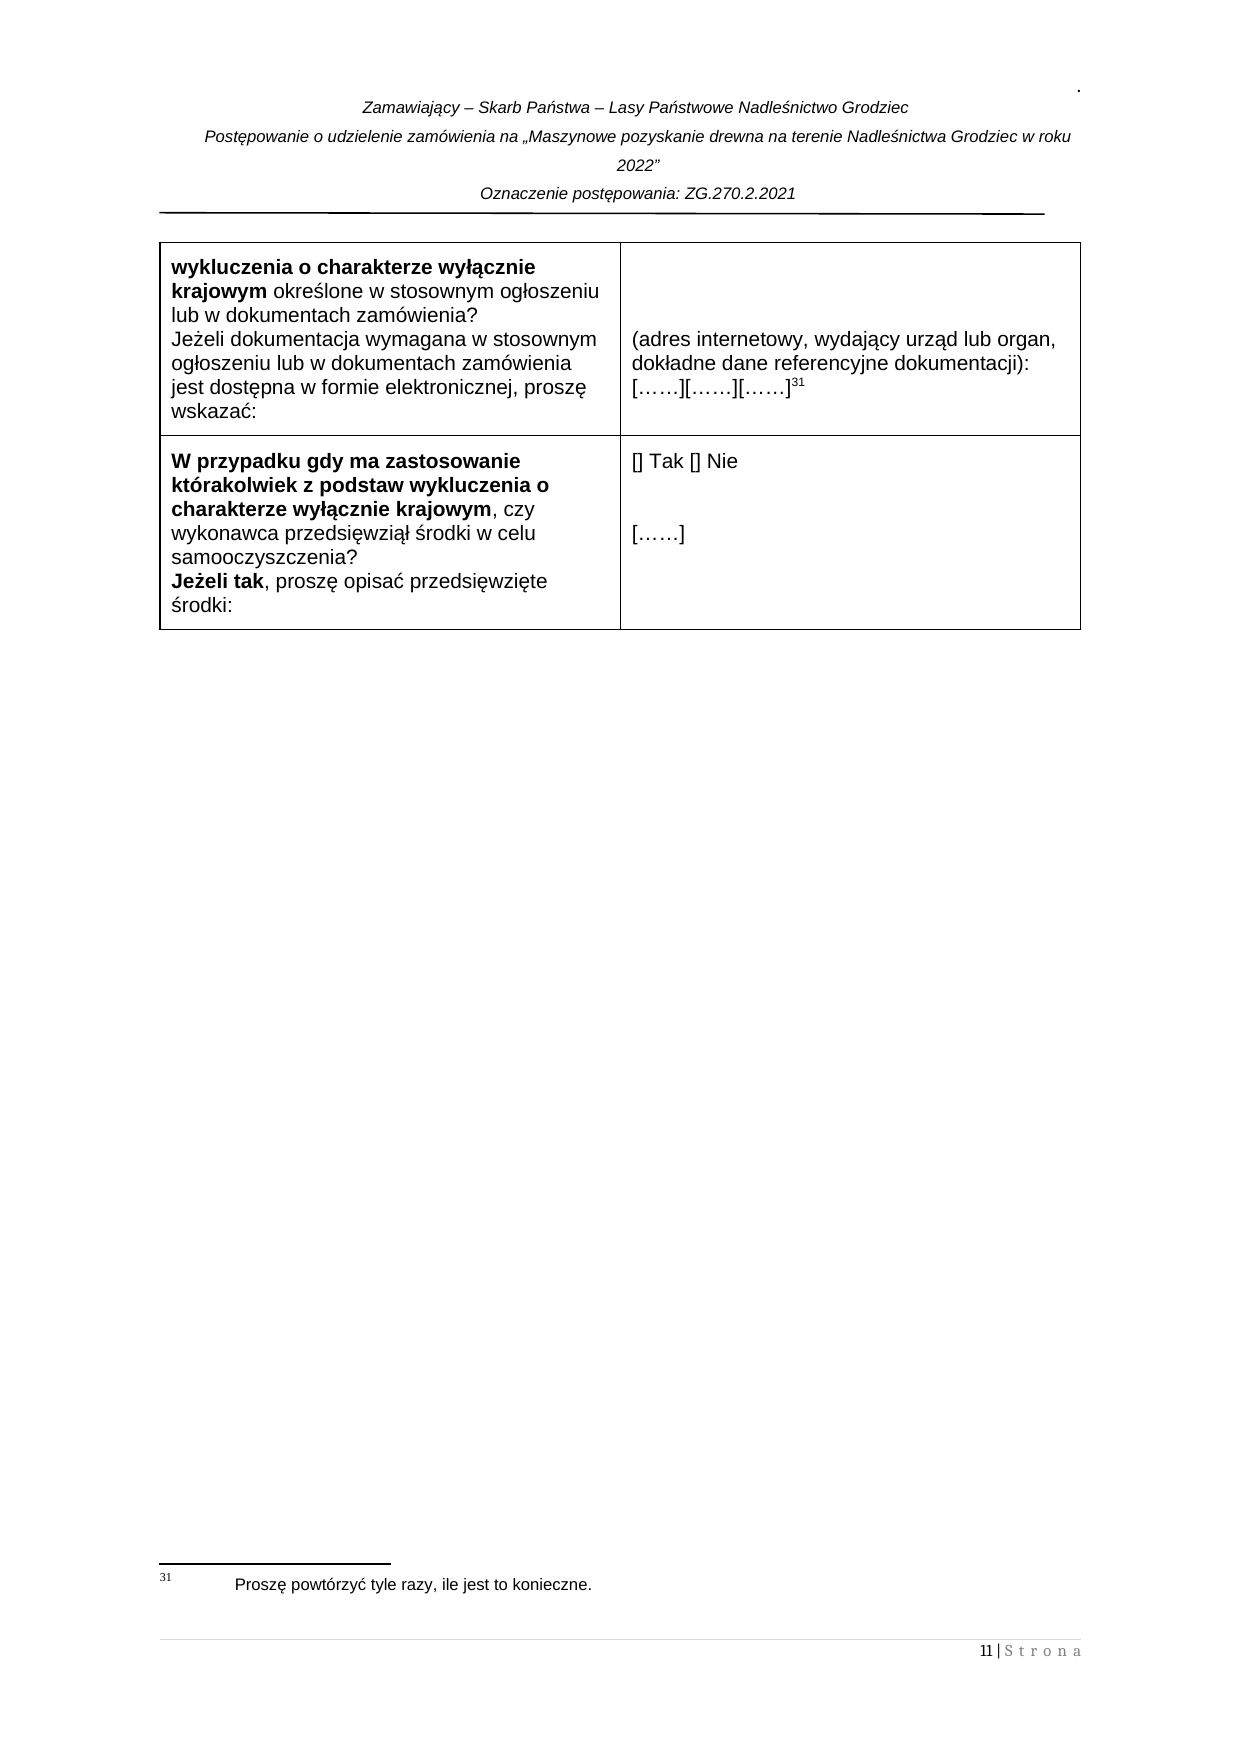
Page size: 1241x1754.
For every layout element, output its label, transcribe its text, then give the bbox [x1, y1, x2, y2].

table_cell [161, 243, 620, 435]
table_cell W przypadku gdy ma zastosowanie którakolwiek z podstaw wykluczenia o charakterze wyłącznie krajowym, czy wykonawca przedsięwziął środki w celu samooczyszczenia? Jeżeli tak, proszę opisać przedsięwzięte środki: [161, 436, 620, 629]
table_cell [621, 243, 1080, 435]
table_cell [] Tak [] Nie [……] [621, 436, 1080, 629]
